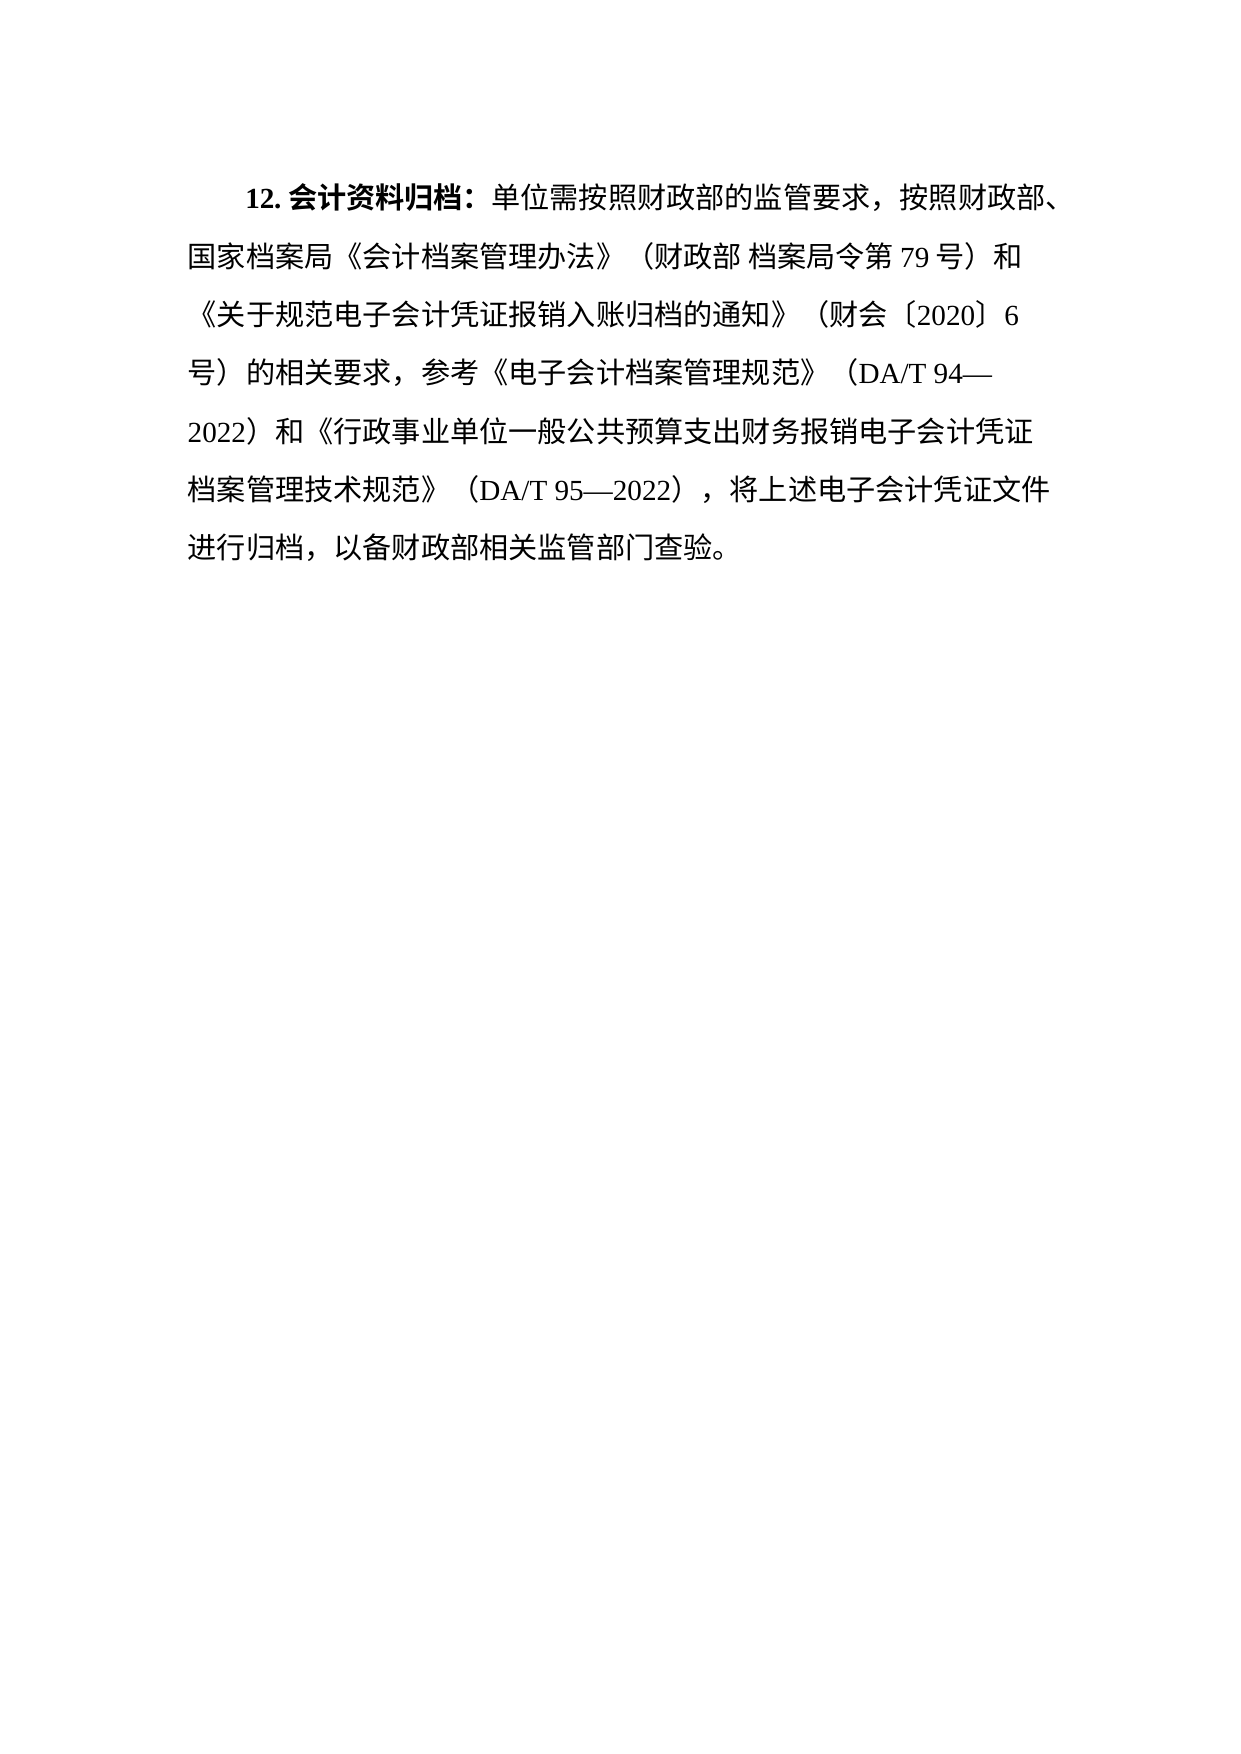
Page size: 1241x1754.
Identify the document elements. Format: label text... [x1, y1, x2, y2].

text 12. 会计资料归档：单位需按照财政部的监管要求，按照财政部、国家档案局《会计档案管理办法》（财政部 档案局令第79号）和《关于规范电子会计凭证报销入账归档的通知》（财会〔2020〕6号）的相关要求，参考《电子会计档案管理规范》（DA/T 94—2022）和《行政事业单位一般公共预算支出财务报销电子会计凭证档案管理技术规范》（DA/T 95—2022），将上述电子会计凭证文件进行归档，以备财政部相关监管部门查验。 [187, 162, 1053, 570]
